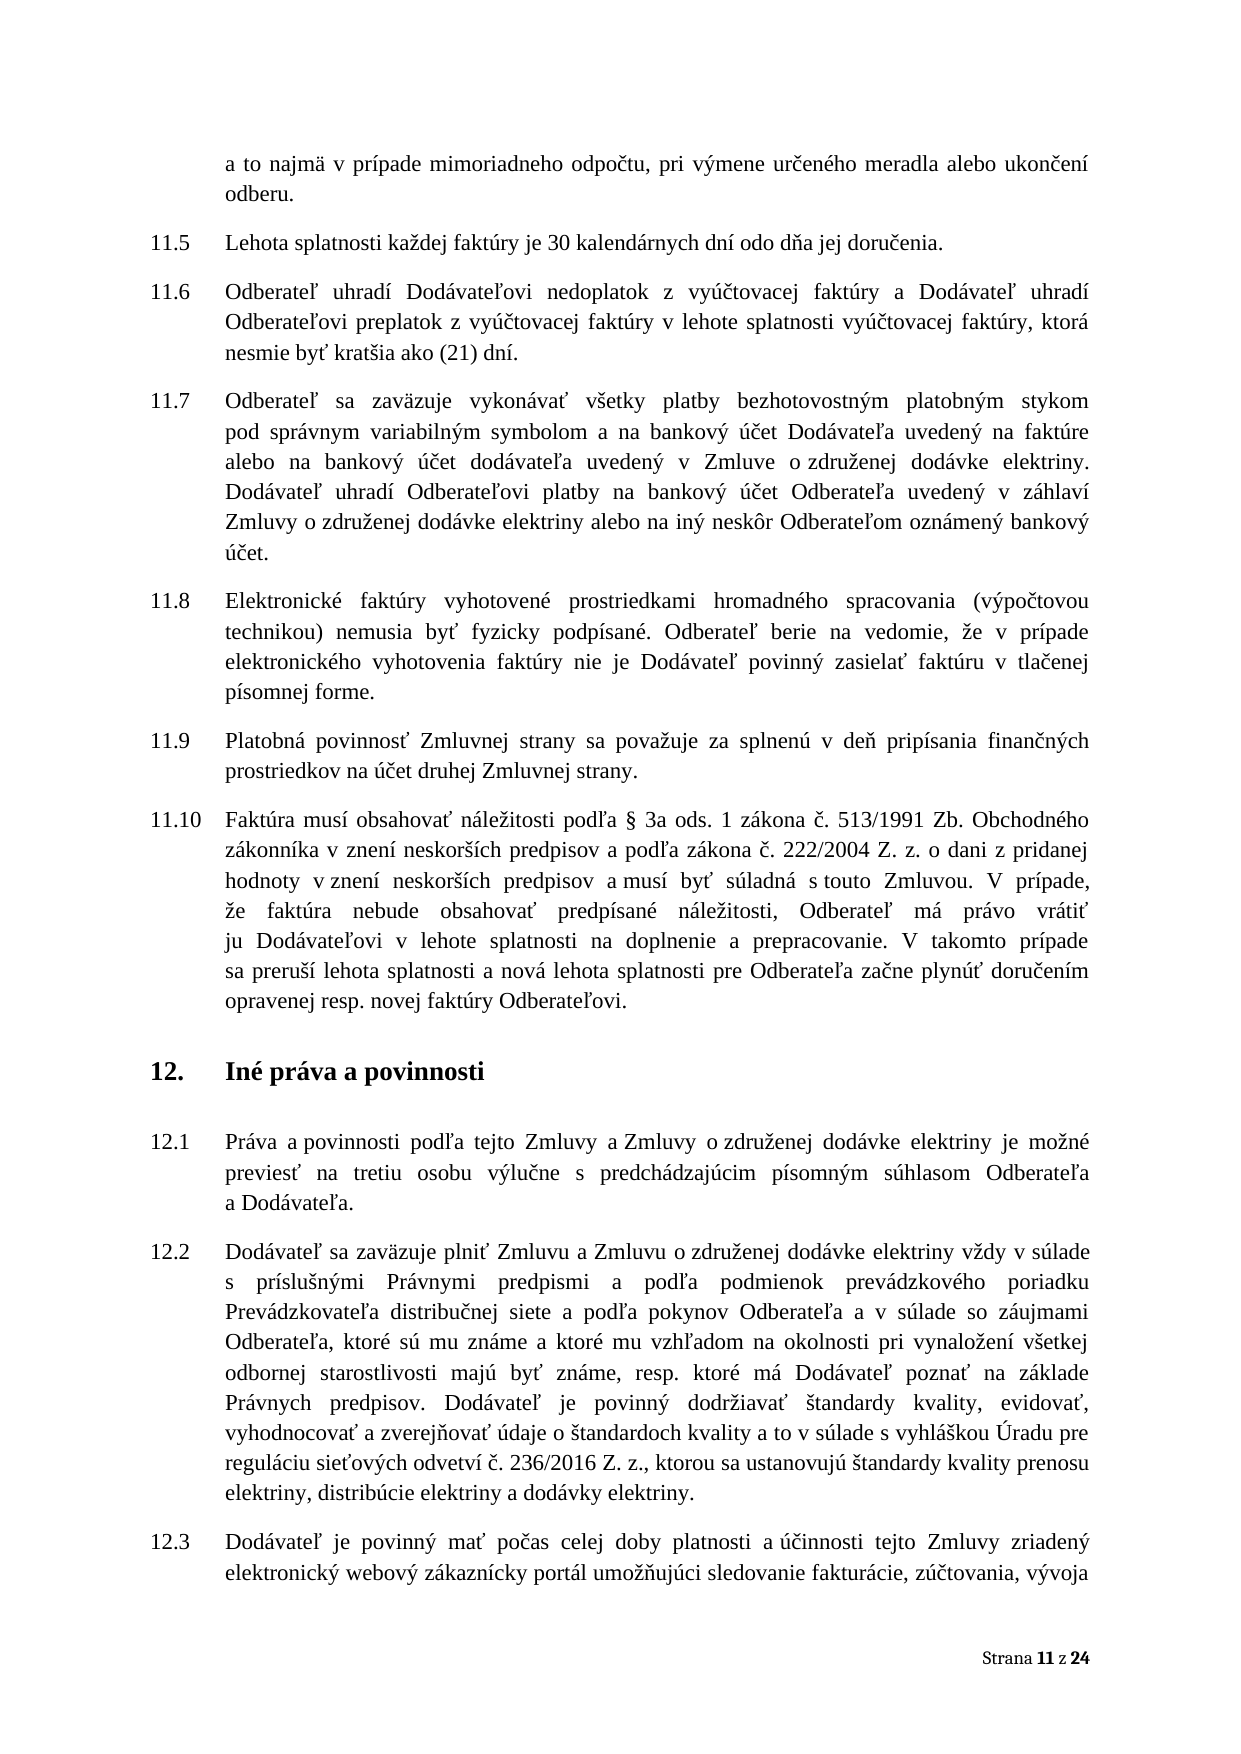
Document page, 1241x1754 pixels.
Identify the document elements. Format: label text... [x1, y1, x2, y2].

subtitle Odberateľ uhradí Dodávateľovi nedoplatok z vyúčtovacej faktúry a Dodávateľ uhradí Odberateľovi preplatok z vyúčtovacej faktúry v lehote splatnosti vyúčtovacej faktúry, ktorá nesmie byť kratšia ako (21) dní. [150, 278, 1090, 365]
subtitle Dodávateľ sa zaväzuje plniť Zmluvu a Zmluvu o združenej dodávke elektriny vždy v súlade s príslušnými Právnymi predpismi a podľa podmienok prevádzkového poriadku Prevádzkovateľa distribučnej siete a podľa pokynov Odberateľa a v súlade so záujmami Odberateľa, ktoré sú mu známe a ktoré mu vzhľadom na okolnosti pri vynaložení všetkej odbornej starostlivosti majú byť známe, resp. ktoré má Dodávateľ poznať na základe Právnych predpisov. Dodávateľ je povinný dodržiavať štandardy kvality, evidovať, vyhodnocovať a zverejňovať údaje o štandardoch kvality a to v súlade s vyhláškou Úradu pre reguláciu sieťových odvetví č. 236/2016 Z. z., ktorou sa ustanovujú štandardy kvality prenosu elektriny, distribúcie elektriny a dodávky elektriny. [150, 1238, 1090, 1506]
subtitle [150, 1528, 1090, 1585]
subtitle Odberateľ sa zaväzuje vykonávať všetky platby bezhotovostným platobným stykom pod správnym variabilným symbolom a na bankový účet Dodávateľa uvedený na faktúre alebo na bankový účet dodávateľa uvedený v Zmluve o združenej dodávke elektriny. Dodávateľ uhradí Odberateľovi platby na bankový účet Odberateľa uvedený v záhlaví Zmluvy o združenej dodávke elektriny alebo na iný neskôr Odberateľom oznámený bankový účet. [150, 387, 1090, 565]
subtitle Práva a povinnosti podľa tejto Zmluvy a Zmluvy o združenej dodávke elektriny je možné previesť na tretiu osobu výlučne s predchádzajúcim písomným súhlasom Odberateľa a Dodávateľa. [150, 1128, 1090, 1215]
subtitle Elektronické faktúry vyhotovené prostriedkami hromadného spracovania (výpočtovou technikou) nemusia byť fyzicky podpísané. Odberateľ berie na vedomie, že v prípade elektronického vyhotovenia faktúry nie je Dodávateľ povinný zasielať faktúru v tlačenej písomnej forme. [150, 587, 1090, 704]
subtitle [150, 150, 1090, 207]
subtitle Faktúra musí obsahovať náležitosti podľa § 3a ods. 1 zákona č. 513/1991 Zb. Obchodného zákonníka v znení neskorších predpisov a podľa zákona č. 222/2004 Z. z. o dani z pridanej hodnoty v znení neskorších predpisov a musí byť súladná s touto Zmluvou. V prípade, že faktúra nebude obsahovať predpísané náležitosti, Odberateľ má právo vrátiť ju Dodávateľovi v lehote splatnosti na doplnenie a prepracovanie. V takomto prípade sa preruší lehota splatnosti a nová lehota splatnosti pre Odberateľa začne plynúť doručením opravenej resp. novej faktúry Odberateľovi. [150, 806, 1090, 1014]
subtitle Iné práva a povinnosti [150, 1055, 1090, 1086]
subtitle Lehota splatnosti každej faktúry je 30 kalendárnych dní odo dňa jej doručenia. [150, 229, 1090, 256]
subtitle Platobná povinnosť Zmluvnej strany sa považuje za splnenú v deň pripísania finančných prostriedkov na účet druhej Zmluvnej strany. [150, 727, 1090, 784]
